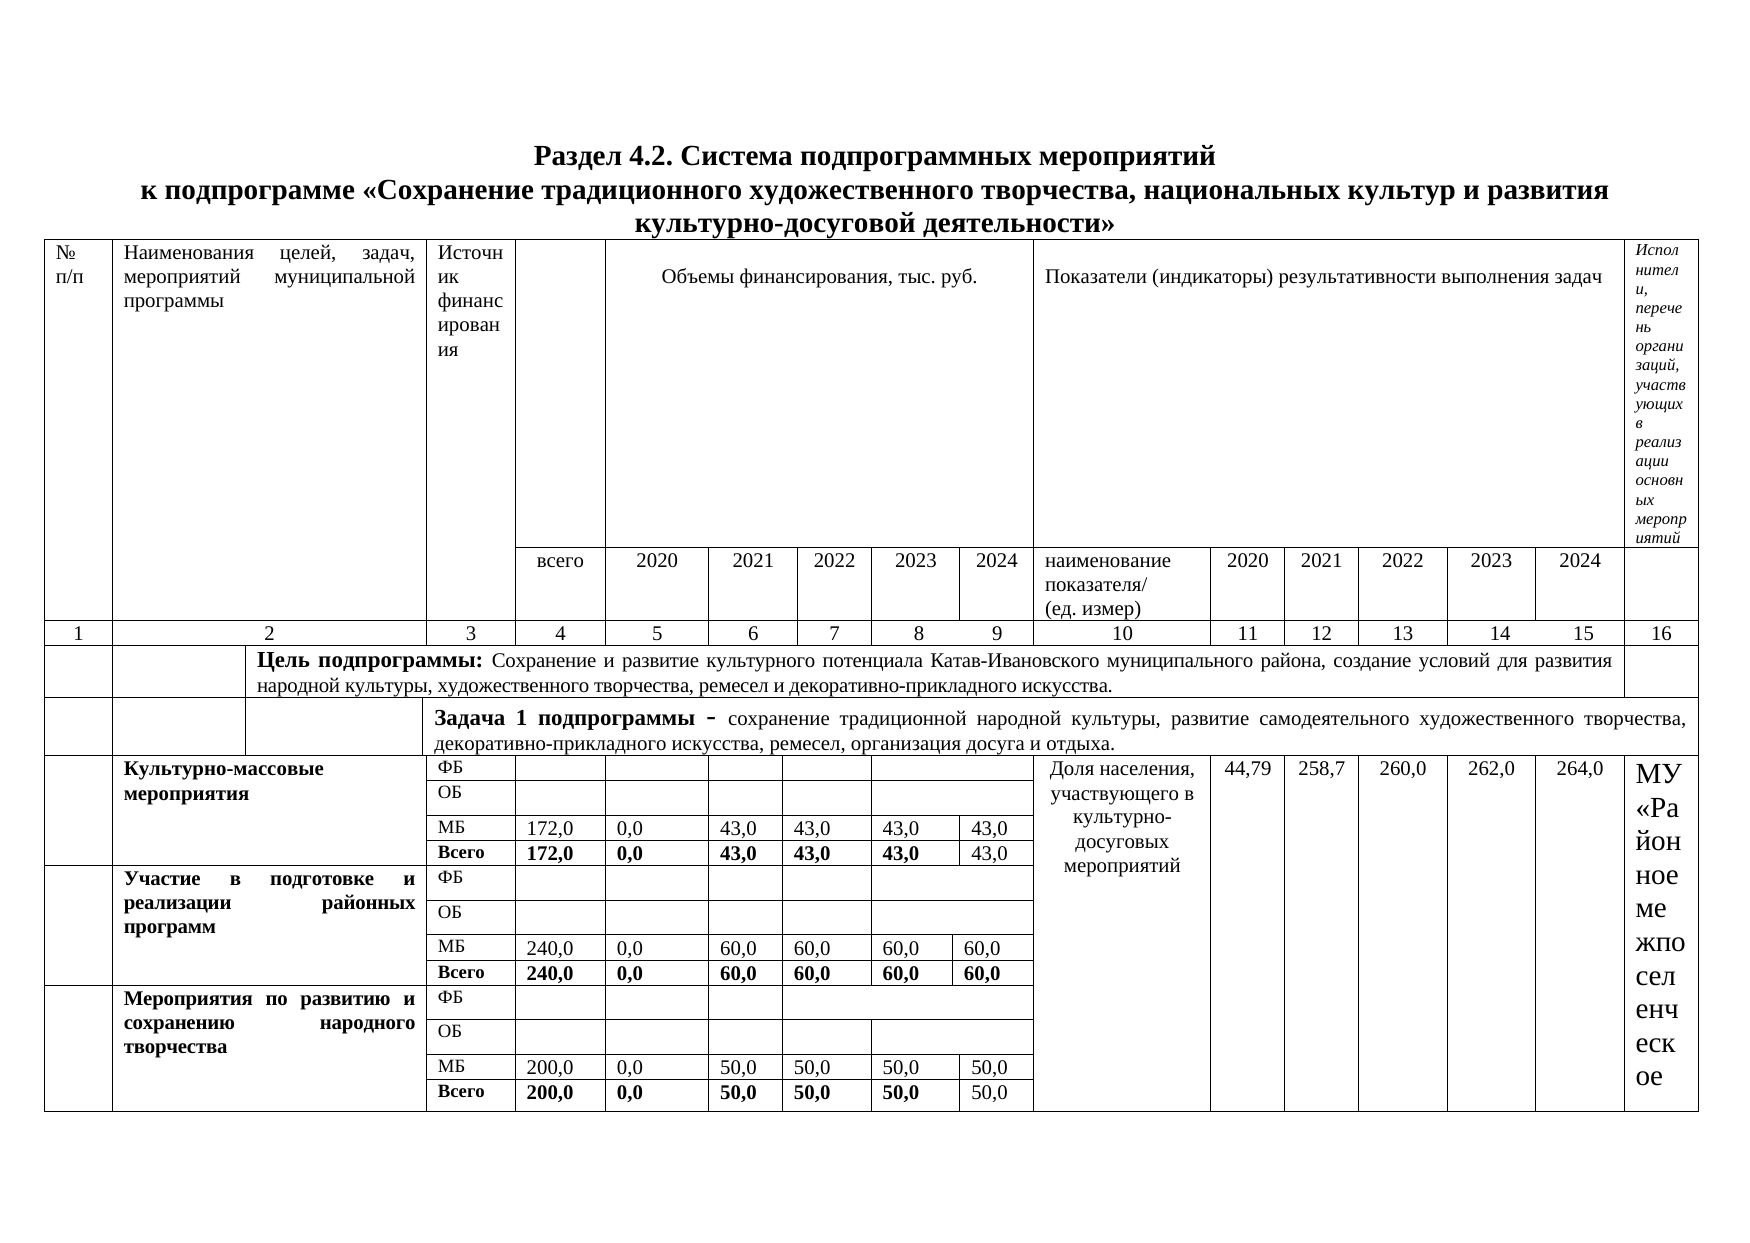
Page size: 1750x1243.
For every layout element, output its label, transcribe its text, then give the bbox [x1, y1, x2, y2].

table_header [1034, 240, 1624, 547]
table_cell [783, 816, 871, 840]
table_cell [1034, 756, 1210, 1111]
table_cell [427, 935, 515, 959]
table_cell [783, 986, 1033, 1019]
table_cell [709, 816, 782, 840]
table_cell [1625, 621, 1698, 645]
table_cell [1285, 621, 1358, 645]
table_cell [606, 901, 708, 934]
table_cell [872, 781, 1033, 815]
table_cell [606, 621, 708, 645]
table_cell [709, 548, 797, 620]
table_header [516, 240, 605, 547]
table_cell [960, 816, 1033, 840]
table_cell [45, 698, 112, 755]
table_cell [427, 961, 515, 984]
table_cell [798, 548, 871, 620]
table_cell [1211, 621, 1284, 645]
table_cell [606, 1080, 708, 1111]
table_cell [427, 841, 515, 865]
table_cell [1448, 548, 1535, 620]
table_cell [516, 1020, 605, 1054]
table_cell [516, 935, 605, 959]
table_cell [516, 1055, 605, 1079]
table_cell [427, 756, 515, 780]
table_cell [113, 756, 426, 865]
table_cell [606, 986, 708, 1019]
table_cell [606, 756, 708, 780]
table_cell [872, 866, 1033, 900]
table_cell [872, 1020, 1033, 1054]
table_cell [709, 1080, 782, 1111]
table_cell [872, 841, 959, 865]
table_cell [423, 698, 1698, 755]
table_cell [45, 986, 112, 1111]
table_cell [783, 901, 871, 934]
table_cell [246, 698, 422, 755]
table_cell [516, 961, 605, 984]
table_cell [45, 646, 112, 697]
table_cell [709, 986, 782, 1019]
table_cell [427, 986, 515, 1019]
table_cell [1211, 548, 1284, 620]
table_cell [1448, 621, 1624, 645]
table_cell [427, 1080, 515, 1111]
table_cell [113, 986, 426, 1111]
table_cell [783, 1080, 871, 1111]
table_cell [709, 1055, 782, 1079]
text Раздел 4.2. Система подпрограммных мероприятий [118, 138, 1632, 172]
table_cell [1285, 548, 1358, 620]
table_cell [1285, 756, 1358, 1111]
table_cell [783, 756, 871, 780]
text культурно-досуговой деятельности» [118, 206, 1632, 239]
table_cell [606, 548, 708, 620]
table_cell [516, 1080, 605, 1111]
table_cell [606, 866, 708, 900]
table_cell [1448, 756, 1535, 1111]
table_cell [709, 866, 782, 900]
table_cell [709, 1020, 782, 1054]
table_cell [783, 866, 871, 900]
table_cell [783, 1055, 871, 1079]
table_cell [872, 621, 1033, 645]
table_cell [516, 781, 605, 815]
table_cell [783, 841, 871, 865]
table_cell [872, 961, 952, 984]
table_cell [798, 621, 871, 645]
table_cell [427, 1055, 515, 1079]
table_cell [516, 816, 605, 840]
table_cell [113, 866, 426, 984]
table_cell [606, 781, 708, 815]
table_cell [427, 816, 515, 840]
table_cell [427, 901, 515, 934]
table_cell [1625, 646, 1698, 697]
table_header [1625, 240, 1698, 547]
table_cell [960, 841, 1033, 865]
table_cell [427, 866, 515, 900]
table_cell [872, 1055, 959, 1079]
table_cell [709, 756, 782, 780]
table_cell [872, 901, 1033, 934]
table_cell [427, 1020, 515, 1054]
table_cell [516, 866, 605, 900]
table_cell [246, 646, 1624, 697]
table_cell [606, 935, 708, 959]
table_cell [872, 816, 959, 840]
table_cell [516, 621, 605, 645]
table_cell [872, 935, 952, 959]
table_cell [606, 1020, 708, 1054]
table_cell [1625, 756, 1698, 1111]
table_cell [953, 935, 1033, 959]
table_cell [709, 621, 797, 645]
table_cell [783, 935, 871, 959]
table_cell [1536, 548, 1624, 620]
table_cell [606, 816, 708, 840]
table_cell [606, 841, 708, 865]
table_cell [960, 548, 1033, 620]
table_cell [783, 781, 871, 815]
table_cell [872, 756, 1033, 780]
text к подпрограмме «Сохранение традиционного художественного творчества, национальных культур и развития [118, 172, 1632, 206]
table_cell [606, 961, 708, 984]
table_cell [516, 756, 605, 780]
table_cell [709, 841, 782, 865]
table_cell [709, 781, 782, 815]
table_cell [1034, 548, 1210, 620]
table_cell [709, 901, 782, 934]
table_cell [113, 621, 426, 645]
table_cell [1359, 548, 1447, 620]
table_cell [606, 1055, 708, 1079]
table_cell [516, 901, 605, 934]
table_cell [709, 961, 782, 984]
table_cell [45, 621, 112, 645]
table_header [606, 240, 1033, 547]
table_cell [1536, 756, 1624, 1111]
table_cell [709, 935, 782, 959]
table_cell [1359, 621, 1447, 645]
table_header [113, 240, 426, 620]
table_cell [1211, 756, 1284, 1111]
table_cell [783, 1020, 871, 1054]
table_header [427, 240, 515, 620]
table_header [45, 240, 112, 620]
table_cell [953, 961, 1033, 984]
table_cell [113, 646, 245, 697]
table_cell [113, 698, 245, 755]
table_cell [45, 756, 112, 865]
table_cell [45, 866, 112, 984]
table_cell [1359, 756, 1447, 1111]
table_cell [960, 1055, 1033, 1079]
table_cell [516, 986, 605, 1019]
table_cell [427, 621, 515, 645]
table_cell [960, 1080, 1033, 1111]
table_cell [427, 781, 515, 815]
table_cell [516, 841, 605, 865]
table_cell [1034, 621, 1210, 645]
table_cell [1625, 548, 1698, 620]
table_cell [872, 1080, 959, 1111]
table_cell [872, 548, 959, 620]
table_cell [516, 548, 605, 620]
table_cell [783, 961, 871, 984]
